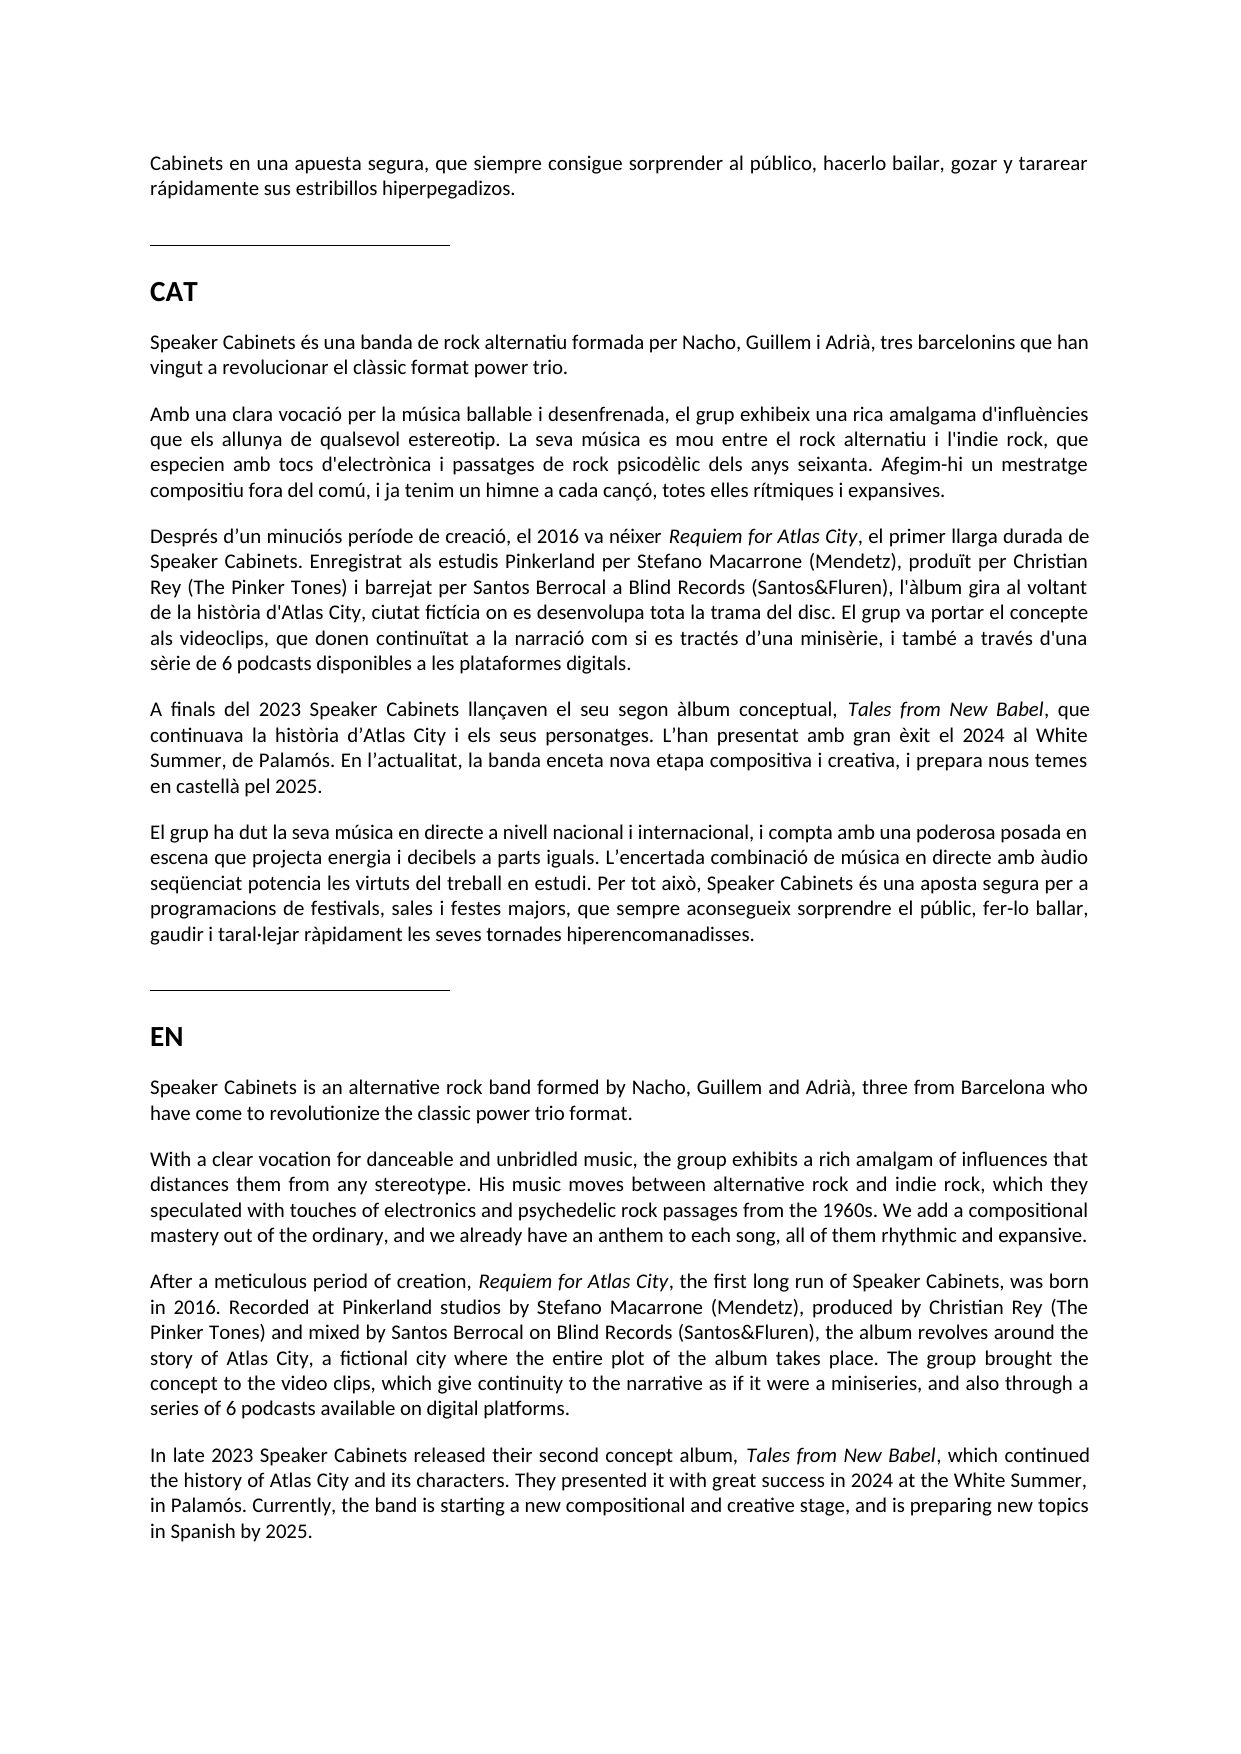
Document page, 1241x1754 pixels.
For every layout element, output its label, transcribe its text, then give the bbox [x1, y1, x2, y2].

text In late 2023 Speaker Cabinets released their second concept album, Tales from New Babel, which continued the history of Atlas City and its characters. They presented it with great success in 2024 at the White Summer, in Palamós. Currently, the band is starting a new compositional and creative stage, and is preparing new topics in Spanish by 2025. [150, 1442, 1090, 1543]
text With a clear vocation for danceable and unbridled music, the group exhibits a rich amalgam of influences that distances them from any stereotype. His music moves between alternative rock and indie rock, which they speculated with touches of electronics and psychedelic rock passages from the 1960s. We add a compositional mastery out of the ordinary, and we already have an anthem to each song, all of them rhythmic and expansive. [150, 1146, 1090, 1248]
text CAT [150, 273, 1090, 308]
text EN [150, 1018, 1090, 1053]
text Amb una clara vocació per la música ballable i desenfrenada, el grup exhibeix una rica amalgama d'influències que els allunya de qualsevol estereotip. La seva música es mou entre el rock alternatiu i l'indie rock, que especien amb tocs d'electrònica i passatges de rock psicodèlic dels anys seixanta. Afegim-hi un mestratge compositiu fora del comú, i ja tenim un himne a cada cançó, totes elles rítmiques i expansives. [150, 401, 1090, 502]
text El grup ha dut la seva música en directe a nivell nacional i internacional, i compta amb una poderosa posada en escena que projecta energia i decibels a parts iguals. L’encertada combinació de música en directe amb àudio seqüenciat potencia les virtuts del treball en estudi. Per tot això, Speaker Cabinets és una aposta segura per a programacions de festivals, sales i festes majors, que sempre aconsegueix sorprendre el públic, fer-lo ballar, gaudir i taral·lejar ràpidament les seves tornades hiperencomanadisses. [150, 819, 1090, 946]
text Després d’un minuciós període de creació, el 2016 va néixer Requiem for Atlas City, el primer llarga durada de Speaker Cabinets. Enregistrat als estudis Pinkerland per Stefano Macarrone (Mendetz), produït per Christian Rey (The Pinker Tones) i barrejat per Santos Berrocal a Blind Records (Santos&Fluren), l'àlbum gira al voltant de la història d'Atlas City, ciutat fictícia on es desenvolupa tota la trama del disc. El grup va portar el concepte als videoclips, que donen continuïtat a la narració com si es tractés d’una minisèrie, i també a través d'una sèrie de 6 podcasts disponibles a les plataformes digitals. [150, 523, 1090, 676]
text After a meticulous period of creation, Requiem for Atlas City, the first long run of Speaker Cabinets, was born in 2016. Recorded at Pinkerland studios by Stefano Macarrone (Mendetz), produced by Christian Rey (The Pinker Tones) and mixed by Santos Berrocal on Blind Records (Santos&Fluren), the album revolves around the story of Atlas City, a fictional city where the entire plot of the album takes place. The group brought the concept to the video clips, which give continuity to the narrative as if it were a miniseries, and also through a series of 6 podcasts available on digital platforms. [150, 1268, 1090, 1421]
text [150, 150, 1090, 201]
text A finals del 2023 Speaker Cabinets llançaven el seu segon àlbum conceptual, Tales from New Babel, que continuava la història d’Atlas City i els seus personatges. L’han presentat amb gran èxit el 2024 al White Summer, de Palamós. En l’actualitat, la banda enceta nova etapa compositiva i creativa, i prepara nous temes en castellà pel 2025. [150, 697, 1090, 798]
text Speaker Cabinets is an alternative rock band formed by Nacho, Guillem and Adrià, three from Barcelona who have come to revolutionize the classic power trio format. [150, 1074, 1090, 1125]
text Speaker Cabinets és una banda de rock alternatiu formada per Nacho, Guillem i Adrià, tres barcelonins que han vingut a revolucionar el clàssic format power trio. [150, 329, 1090, 380]
